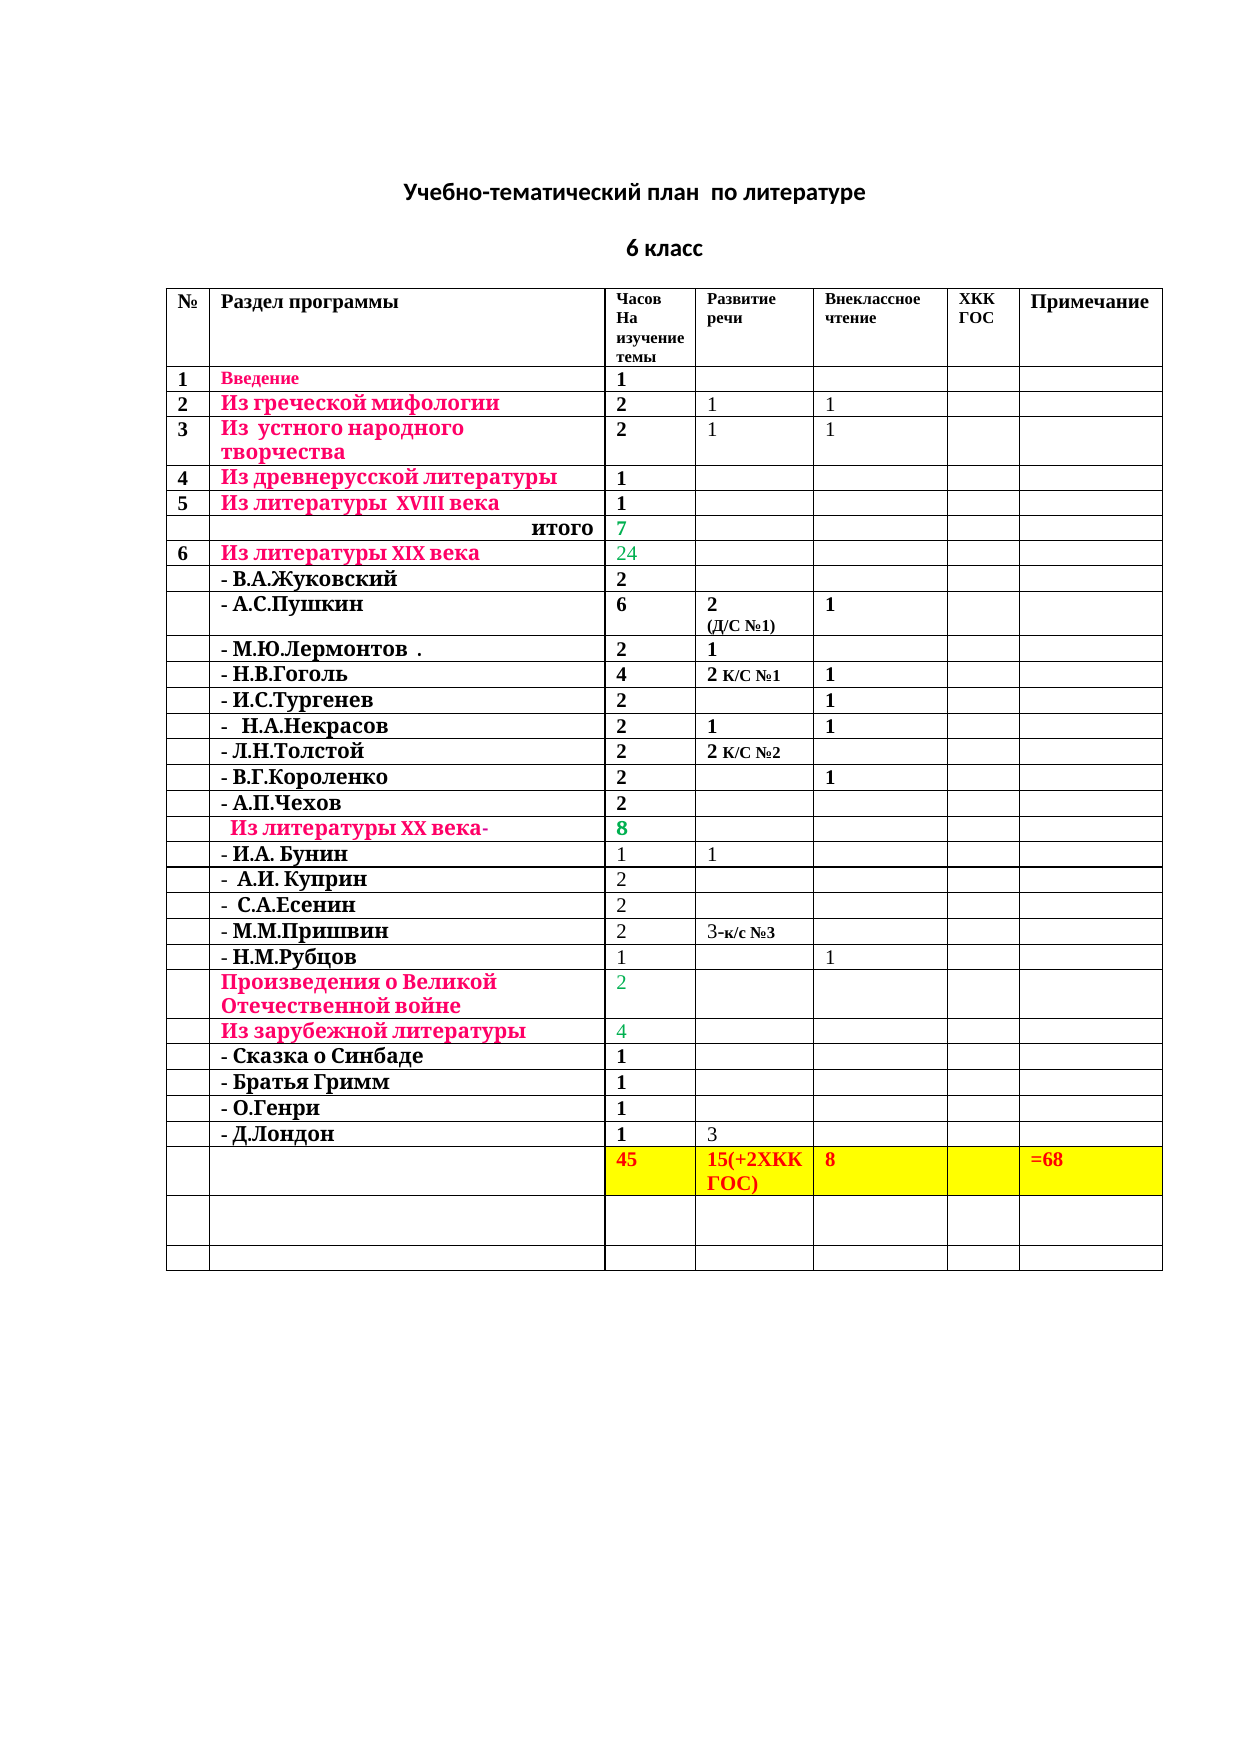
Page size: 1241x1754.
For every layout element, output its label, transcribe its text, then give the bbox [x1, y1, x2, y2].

table_cell [1020, 662, 1162, 687]
table_cell [948, 893, 1019, 918]
table_cell 45 [606, 1147, 695, 1195]
table_cell [167, 688, 209, 713]
table_cell [814, 842, 947, 866]
table_cell 1 [606, 1044, 695, 1069]
table_cell 2 [606, 791, 695, 816]
table_cell 8 [606, 817, 695, 841]
table_cell 2 [606, 688, 695, 713]
table_cell [1020, 392, 1162, 416]
table_cell [948, 392, 1019, 416]
table_header Примечание [1020, 289, 1162, 366]
table_cell [1020, 1070, 1162, 1095]
table_cell [696, 541, 813, 565]
table_cell 1 [606, 491, 695, 515]
table_cell 2 [606, 392, 695, 416]
table_cell 2 [606, 417, 695, 465]
table_cell 2 [606, 566, 695, 591]
table_cell [948, 868, 1019, 892]
table_cell 3-к/с №3 [696, 919, 813, 943]
table_cell [167, 1246, 209, 1270]
table_cell [948, 919, 1019, 943]
table_cell Введение [210, 367, 604, 391]
table_cell [167, 1147, 209, 1195]
table_cell [1020, 739, 1162, 764]
table_cell [696, 1196, 813, 1244]
table_cell 1 [814, 688, 947, 713]
table_header № [167, 289, 209, 366]
table_cell 1 [814, 417, 947, 465]
table_cell 1 [696, 392, 813, 416]
table_cell 8 [814, 1147, 947, 1195]
table_cell [696, 817, 813, 841]
table_cell [1020, 970, 1162, 1018]
table_cell [814, 1122, 947, 1146]
table_cell Из литературы XVIII века [210, 491, 604, 515]
table_cell [814, 541, 947, 565]
table_cell [696, 970, 813, 1018]
table_cell [696, 466, 813, 490]
table_cell 1 [696, 842, 813, 866]
table_cell Из устного народного творчества [210, 417, 604, 465]
table_cell [1020, 566, 1162, 591]
table_cell - А.И. Куприн [210, 868, 604, 892]
table_cell итого [210, 516, 604, 540]
table_cell 2 К/С №2 [696, 739, 813, 764]
table_cell [1020, 516, 1162, 540]
table_cell [1020, 636, 1162, 661]
table_cell [1020, 714, 1162, 738]
table_cell 6 [167, 541, 209, 565]
table_cell [1020, 791, 1162, 816]
table_cell 1 [606, 466, 695, 490]
text Учебно-тематический план по литературе [177, 176, 1152, 207]
table_cell [167, 817, 209, 841]
table_cell 3 [167, 417, 209, 465]
table_cell 2 [606, 636, 695, 661]
table_cell Из литературы XIX века [210, 541, 604, 565]
table_cell - С.А.Есенин [210, 893, 604, 918]
table_cell [210, 1147, 604, 1195]
table_cell [948, 945, 1019, 969]
table_cell [1020, 893, 1162, 918]
table_cell 1 [814, 662, 947, 687]
table_cell [1020, 842, 1162, 866]
table_cell 15(+2ХКК ГОС) [696, 1147, 813, 1195]
table_cell [948, 739, 1019, 764]
table_cell 2 [606, 970, 695, 1018]
table_cell [948, 516, 1019, 540]
table_cell 2 [606, 714, 695, 738]
table_cell 1 [696, 714, 813, 738]
table_cell [1020, 541, 1162, 565]
table_cell [1020, 367, 1162, 391]
table_cell [948, 765, 1019, 790]
table_cell [167, 1122, 209, 1146]
table_cell [1020, 1096, 1162, 1121]
table_cell [948, 1096, 1019, 1121]
table_cell [948, 1196, 1019, 1244]
table_cell 2 [606, 868, 695, 892]
table_cell - О.Генри [210, 1096, 604, 1121]
table_cell [814, 739, 947, 764]
table_cell [948, 466, 1019, 490]
table_cell [167, 662, 209, 687]
table_cell [814, 970, 947, 1018]
table_cell [1020, 817, 1162, 841]
table_cell [948, 970, 1019, 1018]
table_cell [696, 566, 813, 591]
table_cell [948, 1246, 1019, 1270]
table_cell 1 [606, 1122, 695, 1146]
table_cell [948, 714, 1019, 738]
table_cell [167, 945, 209, 969]
table_cell [948, 566, 1019, 591]
table_cell [167, 919, 209, 943]
table_cell [948, 662, 1019, 687]
table_cell [814, 516, 947, 540]
table_cell [948, 592, 1019, 635]
table_cell [696, 945, 813, 969]
table_cell [814, 466, 947, 490]
table_cell [696, 868, 813, 892]
table_cell [1020, 765, 1162, 790]
table_cell 1 [167, 367, 209, 391]
table_cell - М.Ю.Лермонтов . [210, 636, 604, 661]
table_cell - В.Г.Короленко [210, 765, 604, 790]
table_cell [948, 417, 1019, 465]
table_cell [948, 491, 1019, 515]
table_cell [696, 893, 813, 918]
table_cell [814, 893, 947, 918]
table_cell [1020, 466, 1162, 490]
table_cell 1 [606, 367, 695, 391]
table_cell [606, 1196, 695, 1244]
table_cell 24 [606, 541, 695, 565]
table_cell 1 [606, 842, 695, 866]
table_cell 1 [606, 945, 695, 969]
table_cell [1020, 1246, 1162, 1270]
table_cell [1020, 945, 1162, 969]
table_cell [814, 919, 947, 943]
table_cell [814, 491, 947, 515]
table_cell [167, 765, 209, 790]
table_cell [696, 1096, 813, 1121]
table_cell [167, 1196, 209, 1244]
table_cell [167, 566, 209, 591]
table_cell [167, 739, 209, 764]
table_cell [948, 817, 1019, 841]
table_cell [696, 688, 813, 713]
table_header ХКК ГОС [948, 289, 1019, 366]
table_header Часов На изучение темы [606, 289, 695, 366]
table_cell [814, 1096, 947, 1121]
table_cell [948, 842, 1019, 866]
table_cell [948, 1070, 1019, 1095]
table_cell 1 [814, 714, 947, 738]
table_cell Из зарубежной литературы [210, 1019, 604, 1043]
table_cell [948, 1122, 1019, 1146]
table_cell 4 [167, 466, 209, 490]
table_cell 1 [814, 392, 947, 416]
table_header Раздел программы [210, 289, 604, 366]
table_cell [696, 516, 813, 540]
table_cell - Н.А.Некрасов [210, 714, 604, 738]
table_header Развитие речи [696, 289, 813, 366]
table_cell [948, 1019, 1019, 1043]
table_cell - В.А.Жуковский [210, 566, 604, 591]
table_cell =68 [1020, 1147, 1162, 1195]
table_cell 3 [696, 1122, 813, 1146]
table_cell [1020, 417, 1162, 465]
table_cell [167, 714, 209, 738]
table_cell [814, 1070, 947, 1095]
table_cell [948, 541, 1019, 565]
table_cell 4 [606, 1019, 695, 1043]
table_cell - Сказка о Синбаде [210, 1044, 604, 1069]
table_cell [948, 367, 1019, 391]
table_cell - А.П.Чехов [210, 791, 604, 816]
table_cell 1 [696, 636, 813, 661]
table_cell 6 [606, 592, 695, 635]
table_cell [814, 817, 947, 841]
table_cell [1020, 919, 1162, 943]
table_cell - Н.В.Гоголь [210, 662, 604, 687]
table_cell [167, 868, 209, 892]
table_cell [1020, 1019, 1162, 1043]
table_cell [167, 516, 209, 540]
table_cell 7 [606, 516, 695, 540]
text 6 класс [177, 232, 1152, 263]
table_cell [948, 1147, 1019, 1195]
table_cell 2 [167, 392, 209, 416]
table_cell [167, 1044, 209, 1069]
table_cell [1020, 688, 1162, 713]
table_cell [814, 868, 947, 892]
table_cell 2 К/С №1 [696, 662, 813, 687]
table_cell Из греческой мифологии [210, 392, 604, 416]
table_cell - А.С.Пушкин [210, 592, 604, 635]
table_cell - И.А. Бунин [210, 842, 604, 866]
table_cell [167, 636, 209, 661]
table_cell [167, 842, 209, 866]
table_cell 1 [814, 592, 947, 635]
table_cell - И.С.Тургенев [210, 688, 604, 713]
table_cell [814, 791, 947, 816]
table_cell [696, 1019, 813, 1043]
table_cell 1 [606, 1070, 695, 1095]
table_cell [696, 1246, 813, 1270]
table_cell [814, 1044, 947, 1069]
table_cell [814, 636, 947, 661]
table_cell 2 (Д/С №1) [696, 592, 813, 635]
table_cell [167, 1070, 209, 1095]
table_cell [1020, 1196, 1162, 1244]
table_cell - Н.М.Рубцов [210, 945, 604, 969]
table_cell - М.М.Пришвин [210, 919, 604, 943]
table_cell - Д.Лондон [210, 1122, 604, 1146]
table_cell 5 [167, 491, 209, 515]
table_cell [948, 1044, 1019, 1069]
table_cell [814, 367, 947, 391]
table_cell [696, 765, 813, 790]
table_cell 4 [606, 662, 695, 687]
table_cell 1 [814, 765, 947, 790]
table_cell [1020, 592, 1162, 635]
table_cell [167, 893, 209, 918]
table_cell - Братья Гримм [210, 1070, 604, 1095]
table_cell Из древнерусской литературы [210, 466, 604, 490]
table_cell [210, 1196, 604, 1244]
table_cell [948, 791, 1019, 816]
table_cell 1 [606, 1096, 695, 1121]
table_cell [606, 1246, 695, 1270]
table_header Внеклассное чтение [814, 289, 947, 366]
table_cell [696, 1044, 813, 1069]
table_cell 2 [606, 739, 695, 764]
table_cell [167, 1096, 209, 1121]
table_cell [696, 1070, 813, 1095]
table_cell 1 [696, 417, 813, 465]
table_cell [814, 566, 947, 591]
table_cell [1020, 1044, 1162, 1069]
table_cell [814, 1019, 947, 1043]
table_cell [210, 1246, 604, 1270]
table_cell [1020, 868, 1162, 892]
table_cell [948, 636, 1019, 661]
table_cell [167, 970, 209, 1018]
table_cell [1020, 1122, 1162, 1146]
table_cell Из литературы XX века- [210, 817, 604, 841]
table_cell 2 [606, 893, 695, 918]
table_cell [696, 367, 813, 391]
table_cell Произведения о Великой Отечественной войне [210, 970, 604, 1018]
table_cell [696, 491, 813, 515]
table_cell [814, 1246, 947, 1270]
table_cell 2 [606, 765, 695, 790]
table_cell [696, 791, 813, 816]
table_cell [167, 592, 209, 635]
table_cell [167, 791, 209, 816]
table_cell - Л.Н.Толстой [210, 739, 604, 764]
table_cell [167, 1019, 209, 1043]
table_cell [1020, 491, 1162, 515]
table_cell 1 [814, 945, 947, 969]
table_cell 2 [606, 919, 695, 943]
table_cell [814, 1196, 947, 1244]
table_cell [948, 688, 1019, 713]
